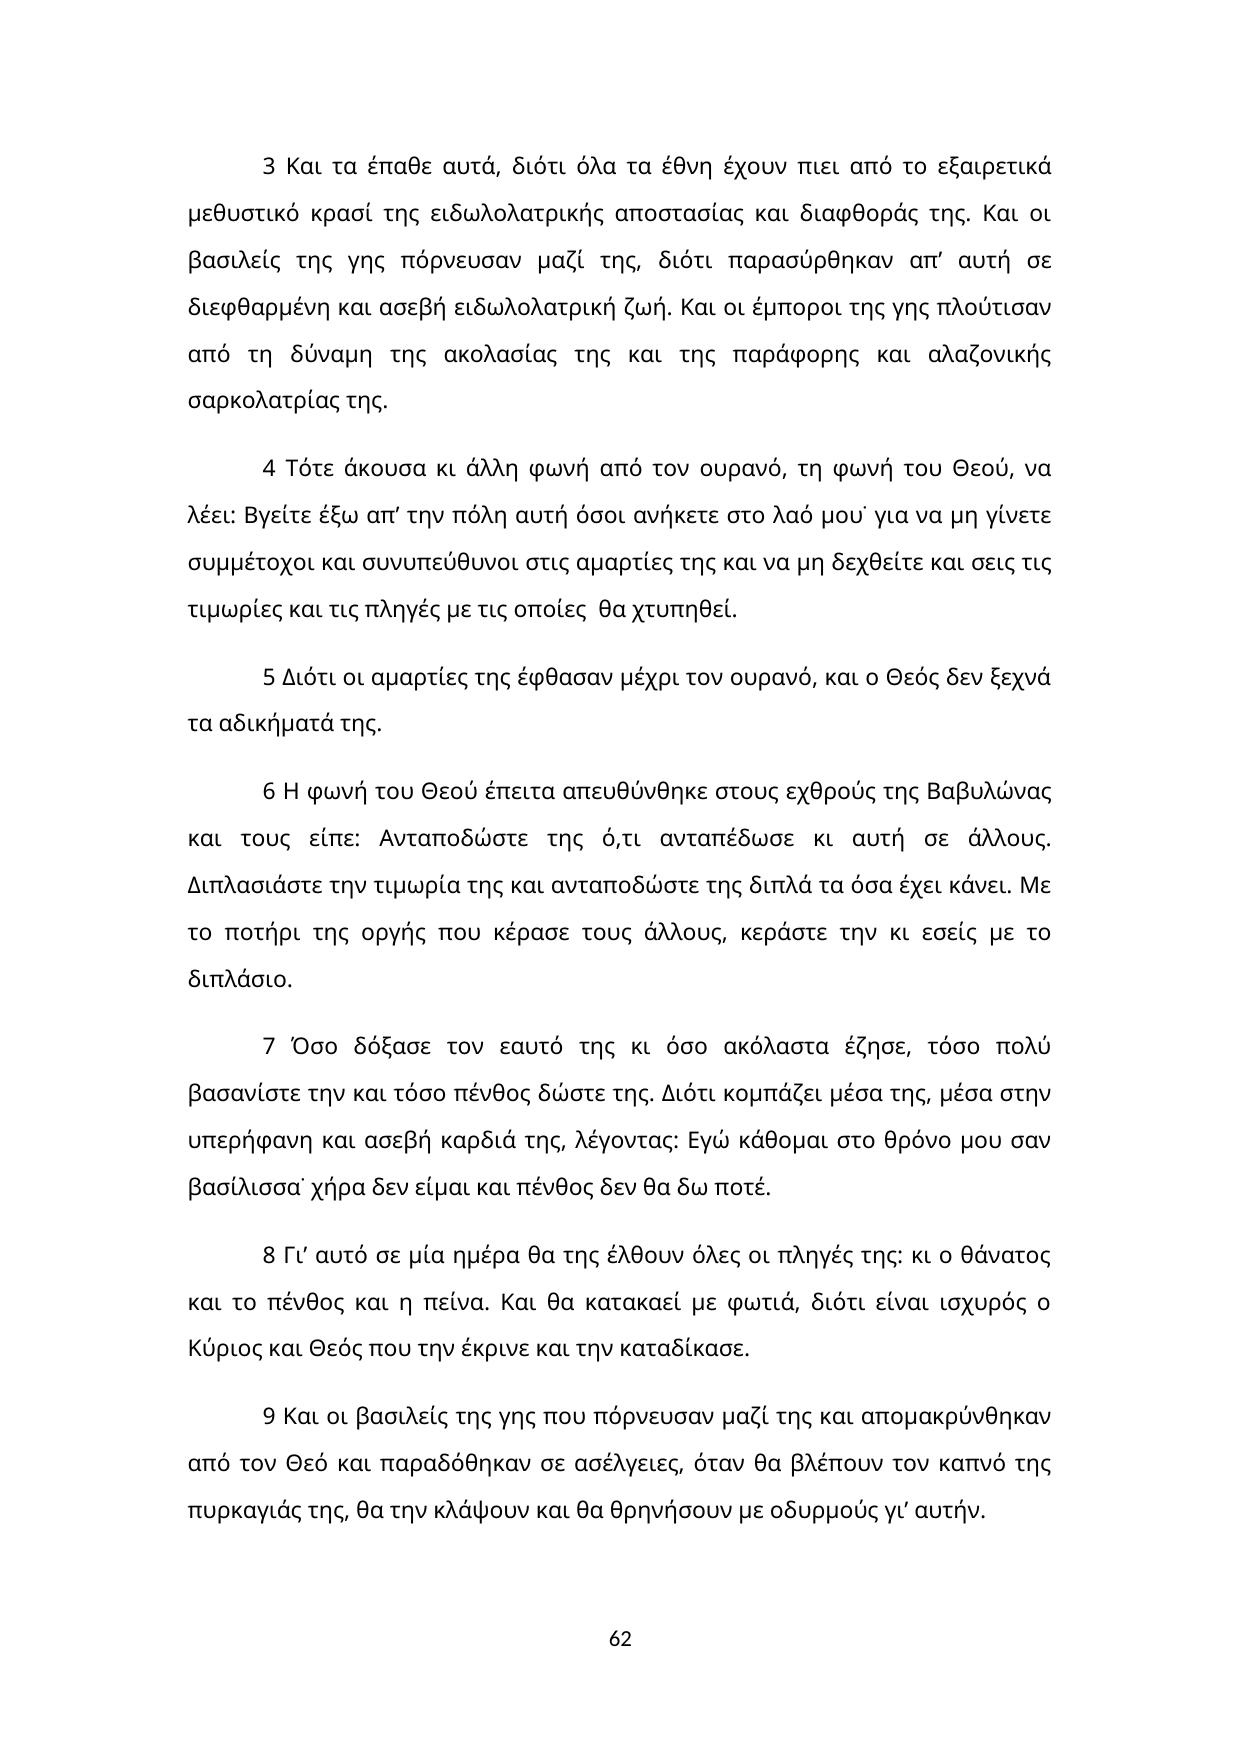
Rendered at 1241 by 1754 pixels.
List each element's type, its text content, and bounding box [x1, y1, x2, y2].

text 3 Και τα έπαθε αυτά, διότι όλα τα έθνη έχουν πιει από το εξαιρετικά μεθυστικό κρασί της ειδωλολατρικής αποστασίας και διαφθοράς της. Και οι βασιλείς της γης πόρνευσαν μαζί της, διότι παρασύρθηκαν απ’ αυτή σε διεφθαρμένη και ασεβή ειδωλολατρική ζωή. Και οι έμποροι της γης πλούτισαν από τη δύναμη της ακολασίας της και της παράφορης και αλαζονικής σαρκολατρίας της. [187, 150, 1053, 416]
text 9 Και οι βασιλείς της γης που πόρνευσαν μαζί της και απομακρύνθηκαν από τον Θεό και παραδόθηκαν σε ασέλγειες, όταν θα βλέπουν τον καπνό της πυρκαγιάς της, θα την κλάψουν και θα θρηνήσουν με οδυρμούς γι’ αυτήν. [187, 1400, 1053, 1525]
text 4 Τότε άκουσα κι άλλη φωνή από τον ουρανό, τη φωνή του Θεού, να λέει: Βγείτε έξω απ’ την πόλη αυτή όσοι ανήκετε στο λαό μου˙ για να μη γίνετε συμμέτοχοι και συνυπεύθυνοι στις αμαρτίες της και να μη δεχθείτε και σεις τις τιμωρίες και τις πληγές με τις οποίες θα χτυπηθεί. [187, 452, 1053, 624]
text 5 Διότι οι αμαρτίες της έφθασαν μέχρι τον ουρανό, και ο Θεός δεν ξεχνά τα αδικήματά της. [187, 660, 1053, 738]
text 8 Γι’ αυτό σε μία ημέρα θα της έλθουν όλες οι πληγές της: κι ο θάνατος και το πένθος και η πείνα. Και θα κατακαεί με φωτιά, διότι είναι ισχυρός ο Κύριος και Θεός που την έκρινε και την καταδίκασε. [187, 1238, 1053, 1363]
text 6 Η φωνή του Θεού έπειτα απευθύνθηκε στους εχθρούς της Βαβυλώνας και τους είπε: Ανταποδώστε της ό,τι ανταπέδωσε κι αυτή σε άλλους. Διπλασιάστε την τιμωρία της και ανταποδώστε της διπλά τα όσα έχει κάνει. Με το ποτήρι της οργής που κέρασε τους άλλους, κεράστε την κι εσείς με το διπλάσιο. [187, 775, 1053, 994]
text 7 Όσο δόξασε τον εαυτό της κι όσο ακόλαστα έζησε, τόσο πολύ βασανίστε την και τόσο πένθος δώστε της. Διότι κομπάζει μέσα της, μέσα στην υπερήφανη και ασεβή καρδιά της, λέγοντας: Εγώ κάθομαι στο θρόνο μου σαν βασίλισσα˙ χήρα δεν είμαι και πένθος δεν θα δω ποτέ. [187, 1030, 1053, 1202]
